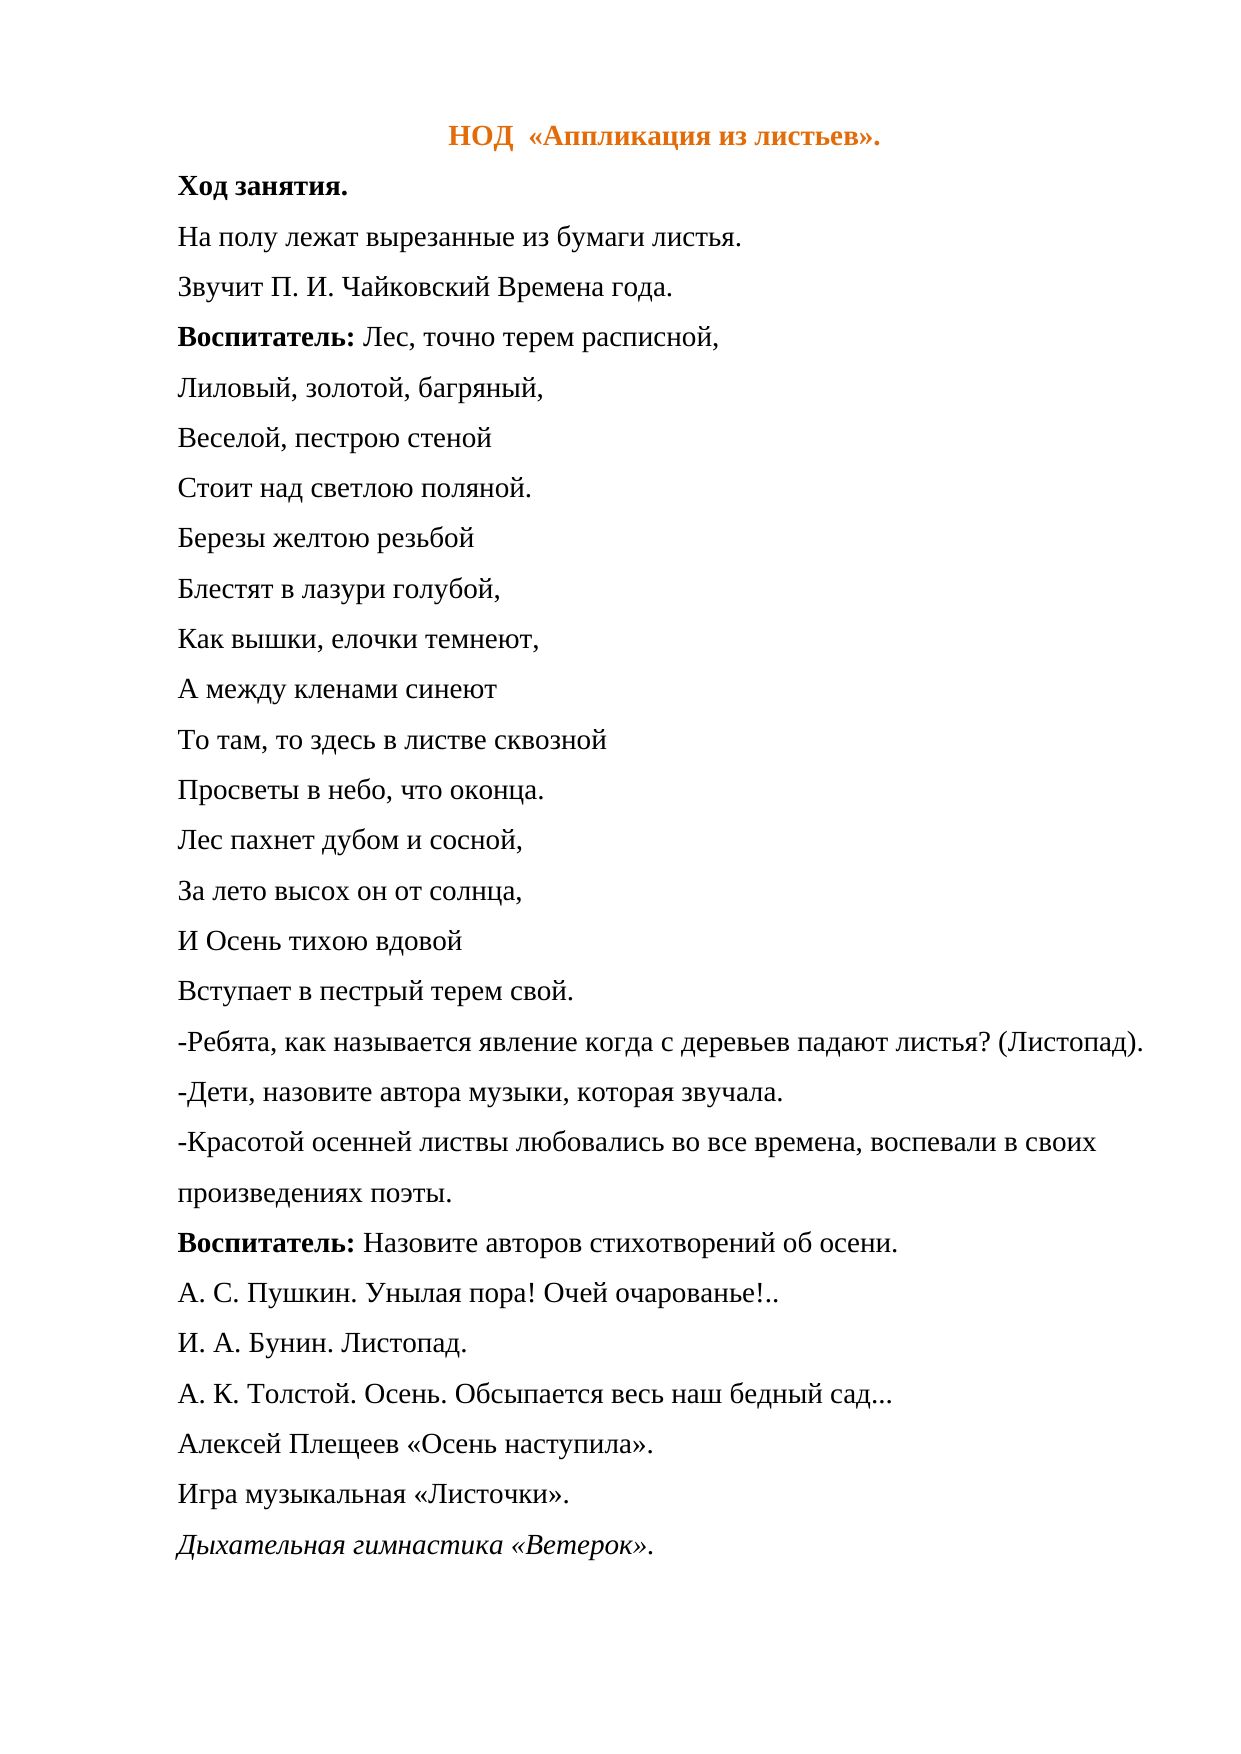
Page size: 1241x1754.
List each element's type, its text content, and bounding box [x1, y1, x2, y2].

text Дыхательная гимнастика «Ветерок». [177, 1527, 1152, 1560]
text Воспитатель: Лес, точно терем расписной, [177, 319, 1152, 353]
text Блестят в лазури голубой, [177, 571, 1152, 604]
text Веселой, пестрою стеной [177, 420, 1152, 453]
text произведениях поэты. [177, 1175, 1152, 1208]
text И Осень тихою вдовой [177, 923, 1152, 957]
text На полу лежат вырезанные из бумаги листья. [177, 219, 1152, 252]
text Вступает в пестрый терем свой. [177, 973, 1152, 1007]
text -Ребята, как называется явление когда с деревьев падают листья? (Листопад). [177, 1024, 1152, 1057]
text -Дети, назовите автора музыки, которая звучала. [177, 1074, 1152, 1108]
text То там, то здесь в листве сквозной [177, 722, 1152, 755]
text Как вышки, елочки темнеют, [177, 621, 1152, 655]
text Ход занятия. [177, 168, 1152, 202]
text НОД «Аппликация из листьев». [177, 118, 1152, 152]
text И. А. Бунин. Листопад. [177, 1326, 1152, 1359]
text Лес пахнет дубом и сосной, [177, 822, 1152, 856]
text Лиловый, золотой, багряный, [177, 370, 1152, 403]
text А между кленами синеют [177, 672, 1152, 705]
text -Красотой осенней листвы любовались во все времена, воспевали в своих [177, 1124, 1152, 1158]
text Игра музыкальная «Листочки». [177, 1477, 1152, 1510]
text А. С. Пушкин. Унылая пора! Очей очарованье!.. [177, 1275, 1152, 1309]
text Алексей Плещеев «Осень наступила». [177, 1426, 1152, 1460]
text Звучит П. И. Чайковский Времена года. [177, 269, 1152, 303]
text Воспитатель: Назовите авторов стихотворений об осени. [177, 1225, 1152, 1258]
text Просветы в небо, что оконца. [177, 772, 1152, 806]
text Березы желтою резьбой [177, 521, 1152, 554]
text За лето высох он от солнца, [177, 873, 1152, 906]
text Стоит над светлою поляной. [177, 470, 1152, 504]
text А. К. Толстой. Осень. Обсыпается весь наш бедный сад... [177, 1376, 1152, 1409]
